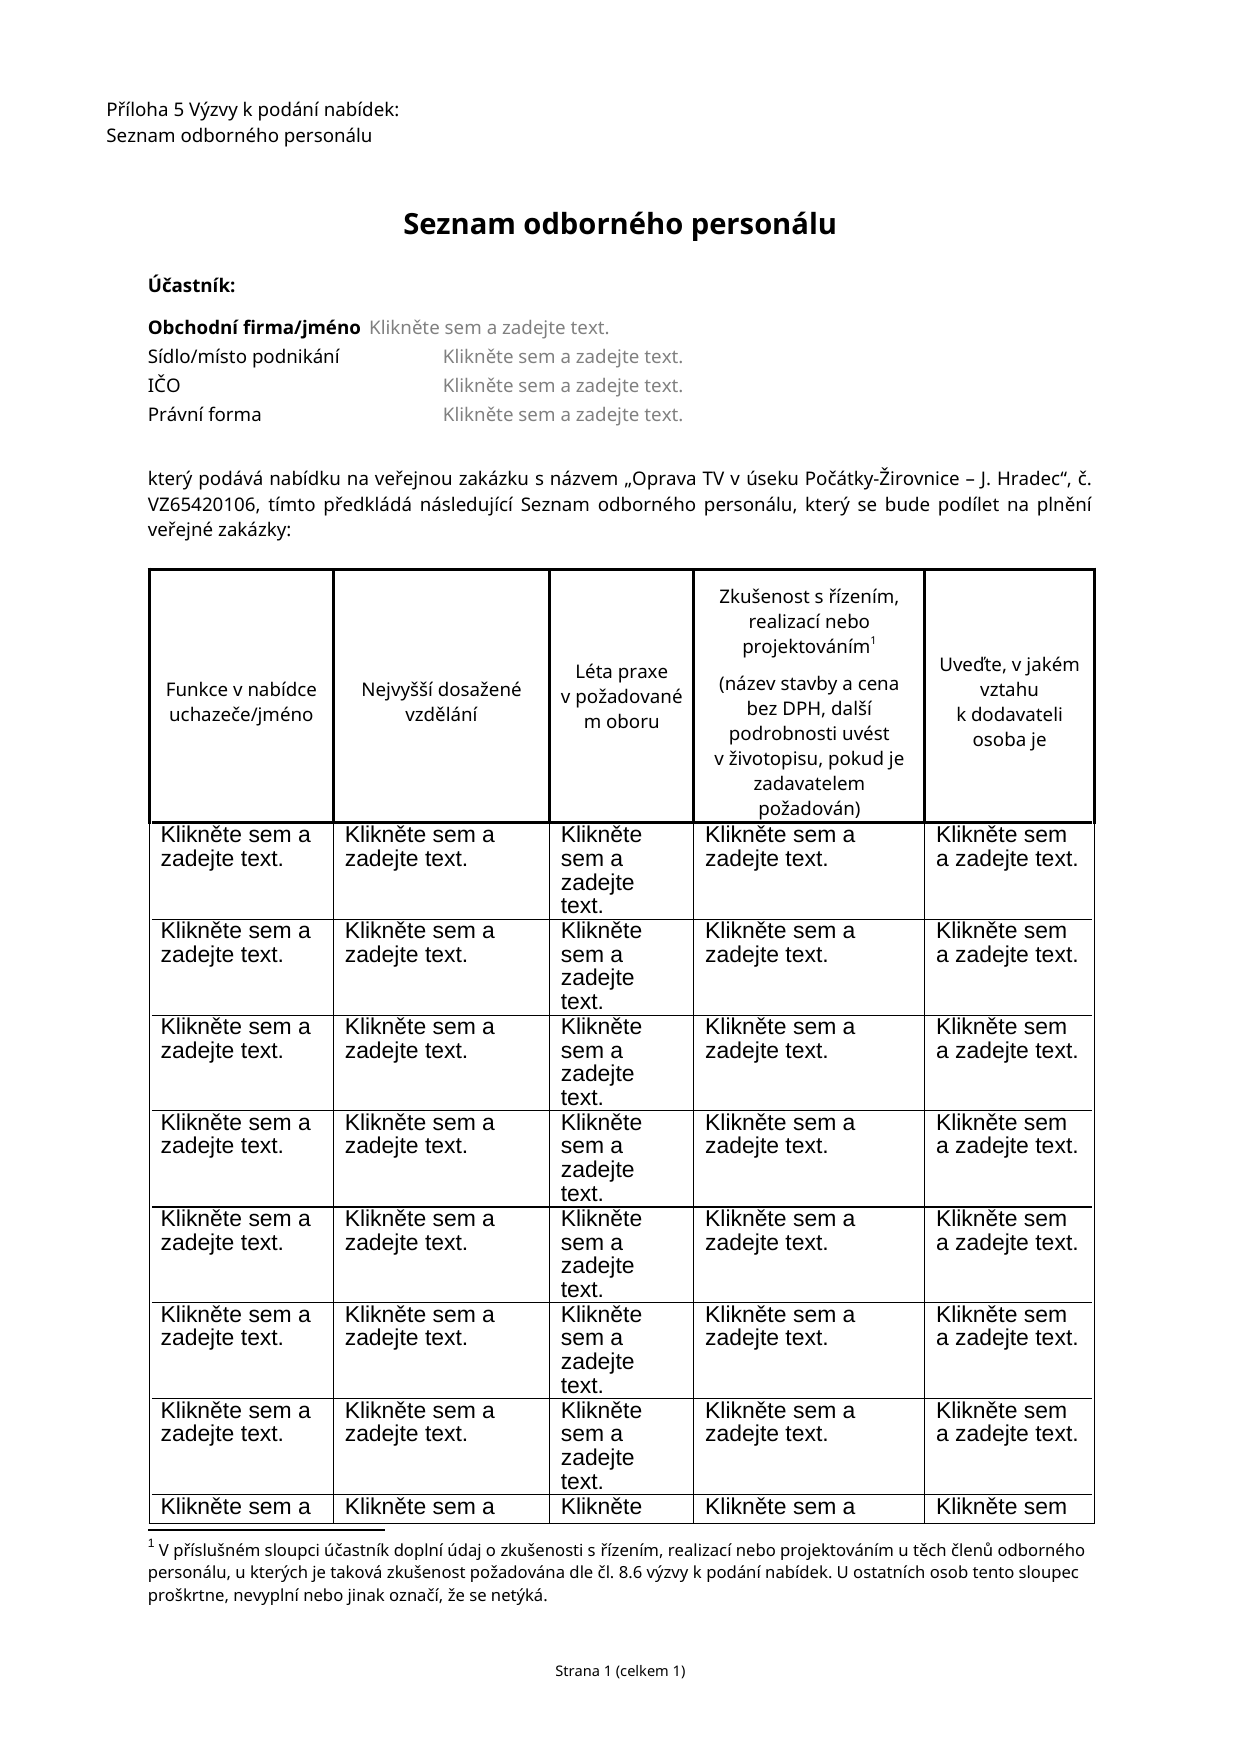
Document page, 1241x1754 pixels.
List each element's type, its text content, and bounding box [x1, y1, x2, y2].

table_header Funkce v nabídce uchazeče/jméno [151, 571, 332, 821]
table_header Nejvyšší dosažené vzdělání [335, 571, 548, 821]
text který podává nabídku na veřejnou zakázku s názvem „Oprava TV v úseku Počátky-Žirovnice – J. Hradec“, č. VZ65420106, tímto předkládá následující Seznam odborného personálu, který se bude podílet na plnění veřejné zakázky: [148, 465, 1093, 542]
text Právní forma [148, 398, 1093, 427]
table_header Uveďte, v jakém vztahu k dodavateli osoba je [926, 571, 1093, 821]
table_header Léta praxe v požadovaném oboru [551, 571, 692, 821]
text Obchodní firma/jméno [148, 311, 1093, 340]
text Sídlo/místo podnikání [148, 340, 1093, 369]
table_header Zkušenost s řízením, realizací nebo projektováním (název stavby a cena bez DPH, další podrobnosti uvést v životopisu, pokud je zadavatelem požadován) [695, 571, 923, 821]
title Seznam odborného personálu [148, 203, 1093, 243]
text Účastník: [148, 268, 1093, 299]
text IČO [148, 369, 1093, 398]
